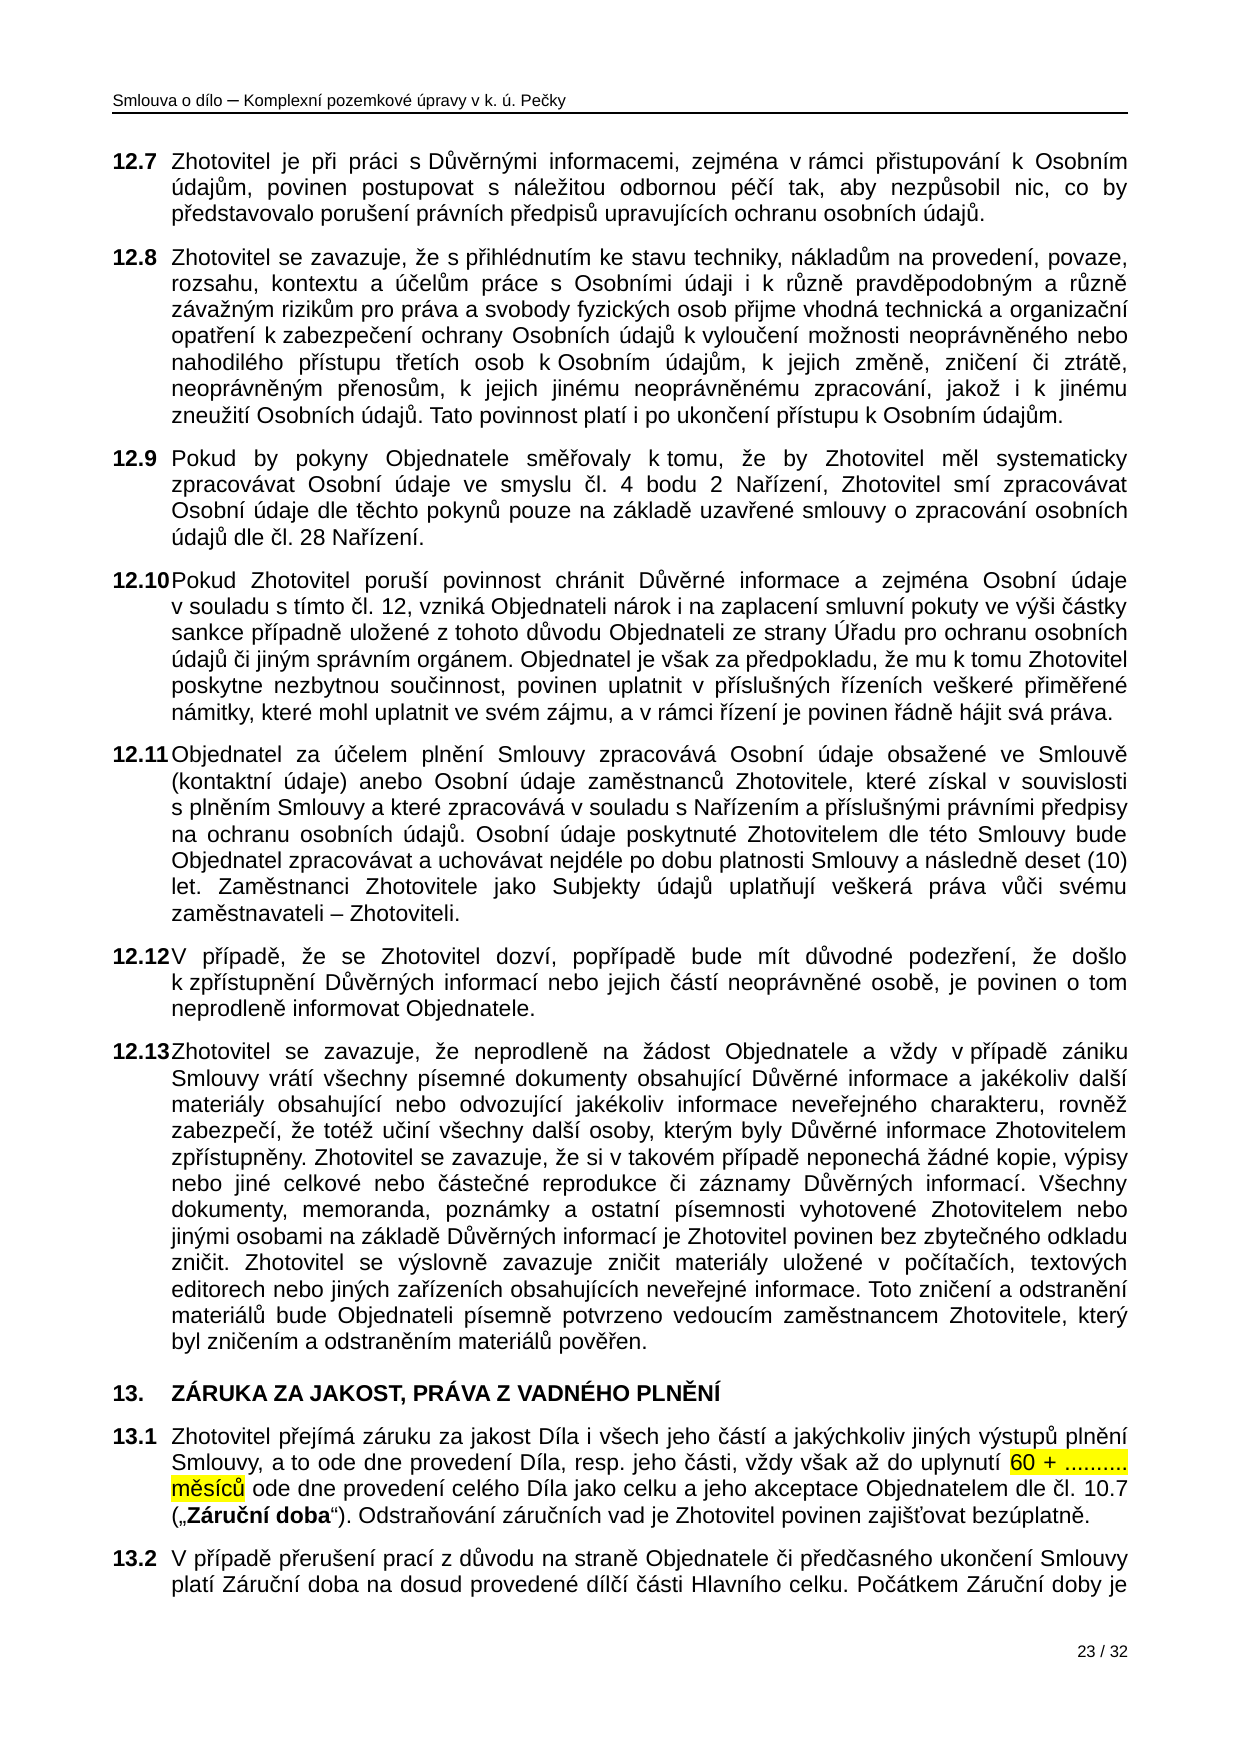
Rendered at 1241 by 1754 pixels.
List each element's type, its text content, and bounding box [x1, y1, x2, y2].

text Zhotovitel se zavazuje, že s přihlédnutím ke stavu techniky, nákladům na provedení, povaze, rozsahu, kontextu a účelům práce s Osobními údaji i k různě pravděpodobným a různě závažným rizikům pro práva a svobody fyzických osob přijme vhodná technická a organizační opatření k zabezpečení ochrany Osobních údajů k vyloučení možnosti neoprávněného nebo nahodilého přístupu třetích osob k Osobním údajům, k jejich změně, zničení či ztrátě, neoprávněným přenosům, k jejich jinému neoprávněnému zpracování, jakož i k jinému zneužití Osobních údajů. Tato povinnost platí i po ukončení přístupu k Osobním údajům. [112, 243, 1128, 428]
text V případě, že se Zhotovitel dozví, popřípadě bude mít důvodné podezření, že došlo k zpřístupnění Důvěrných informací nebo jejich částí neoprávněné osobě, je povinen o tom neprodleně informovat Objednatele. [112, 943, 1128, 1022]
text Zhotovitel se zavazuje, že neprodleně na žádost Objednatele a vždy v případě zániku Smlouvy vrátí všechny písemné dokumenty obsahující Důvěrné informace a jakékoliv další materiály obsahující nebo odvozující jakékoliv informace neveřejného charakteru, rovněž zabezpečí, že totéž učiní všechny další osoby, kterým byly Důvěrné informace Zhotovitelem zpřístupněny. Zhotovitel se zavazuje, že si v takovém případě neponechá žádné kopie, výpisy nebo jiné celkové nebo částečné reprodukce či záznamy Důvěrných informací. Všechny dokumenty, memoranda, poznámky a ostatní písemnosti vyhotovené Zhotovitelem nebo jinými osobami na základě Důvěrných informací je Zhotovitel povinen bez zbytečného odkladu zničit. Zhotovitel se výslovně zavazuje zničit materiály uložené v počítačích, textových editorech nebo jiných zařízeních obsahujících neveřejné informace. Toto zničení a odstranění materiálů bude Objednateli písemně potvrzeno vedoucím zaměstnancem Zhotovitele, který byl zničením a odstraněním materiálů pověřen. [112, 1038, 1128, 1354]
text Zhotovitel je při práci s Důvěrnými informacemi, zejména v rámci přistupování k Osobním údajům, povinen postupovat s náležitou odbornou péčí tak, aby nezpůsobil nic, co by představovalo porušení právních předpisů upravujících ochranu osobních údajů. [112, 148, 1128, 227]
text Pokud by pokyny Objednatele směřovaly k tomu, že by Zhotovitel měl systematicky zpracovávat Osobní údaje ve smyslu čl. 4 bodu 2 Nařízení, Zhotovitel smí zpracovávat Osobní údaje dle těchto pokynů pouze na základě uzavřené smlouvy o zpracování osobních údajů dle čl. 28 Nařízení. [112, 444, 1128, 550]
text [112, 1545, 1128, 1597]
text Objednatel za účelem plnění Smlouvy zpracovává Osobní údaje obsažené ve Smlouvě (kontaktní údaje) anebo Osobní údaje zaměstnanců Zhotovitele, které získal v souvislosti s plněním Smlouvy a které zpracovává v souladu s Nařízením a příslušnými právními předpisy na ochranu osobních údajů. Osobní údaje poskytnuté Zhotovitelem dle této Smlouvy bude Objednatel zpracovávat a uchovávat nejdéle po dobu platnosti Smlouvy a následně deset (10) let. Zaměstnanci Zhotovitele jako Subjekty údajů uplatňují veškerá práva vůči svému zaměstnavateli – Zhotoviteli. [112, 741, 1128, 926]
text Zhotovitel přejímá záruku za jakost Díla i všech jeho částí a jakýchkoliv jiných výstupů plnění Smlouvy, a to ode dne provedení Díla, resp. jeho části, vždy však až do uplynutí 60 + .......... měsíců ode dne provedení celého Díla jako celku a jeho akceptace Objednatelem dle čl. 10.7 („Záruční doba“). Odstraňování záručních vad je Zhotovitel povinen zajišťovat bezúplatně. [112, 1423, 1128, 1528]
text Pokud Zhotovitel poruší povinnost chránit Důvěrné informace a zejména Osobní údaje v souladu s tímto čl. 12, vzniká Objednateli nárok i na zaplacení smluvní pokuty ve výši částky sankce případně uložené z tohoto důvodu Objednateli ze strany Úřadu pro ochranu osobních údajů či jiným správním orgánem. Objednatel je však za předpokladu, že mu k tomu Zhotovitel poskytne nezbytnou součinnost, povinen uplatnit v příslušných řízeních veškeré přiměřené námitky, které mohl uplatnit ve svém zájmu, a v rámci řízení je povinen řádně hájit svá práva. [112, 567, 1128, 725]
text Záruka za jakost, práva z vadného plnění [112, 1379, 1128, 1406]
